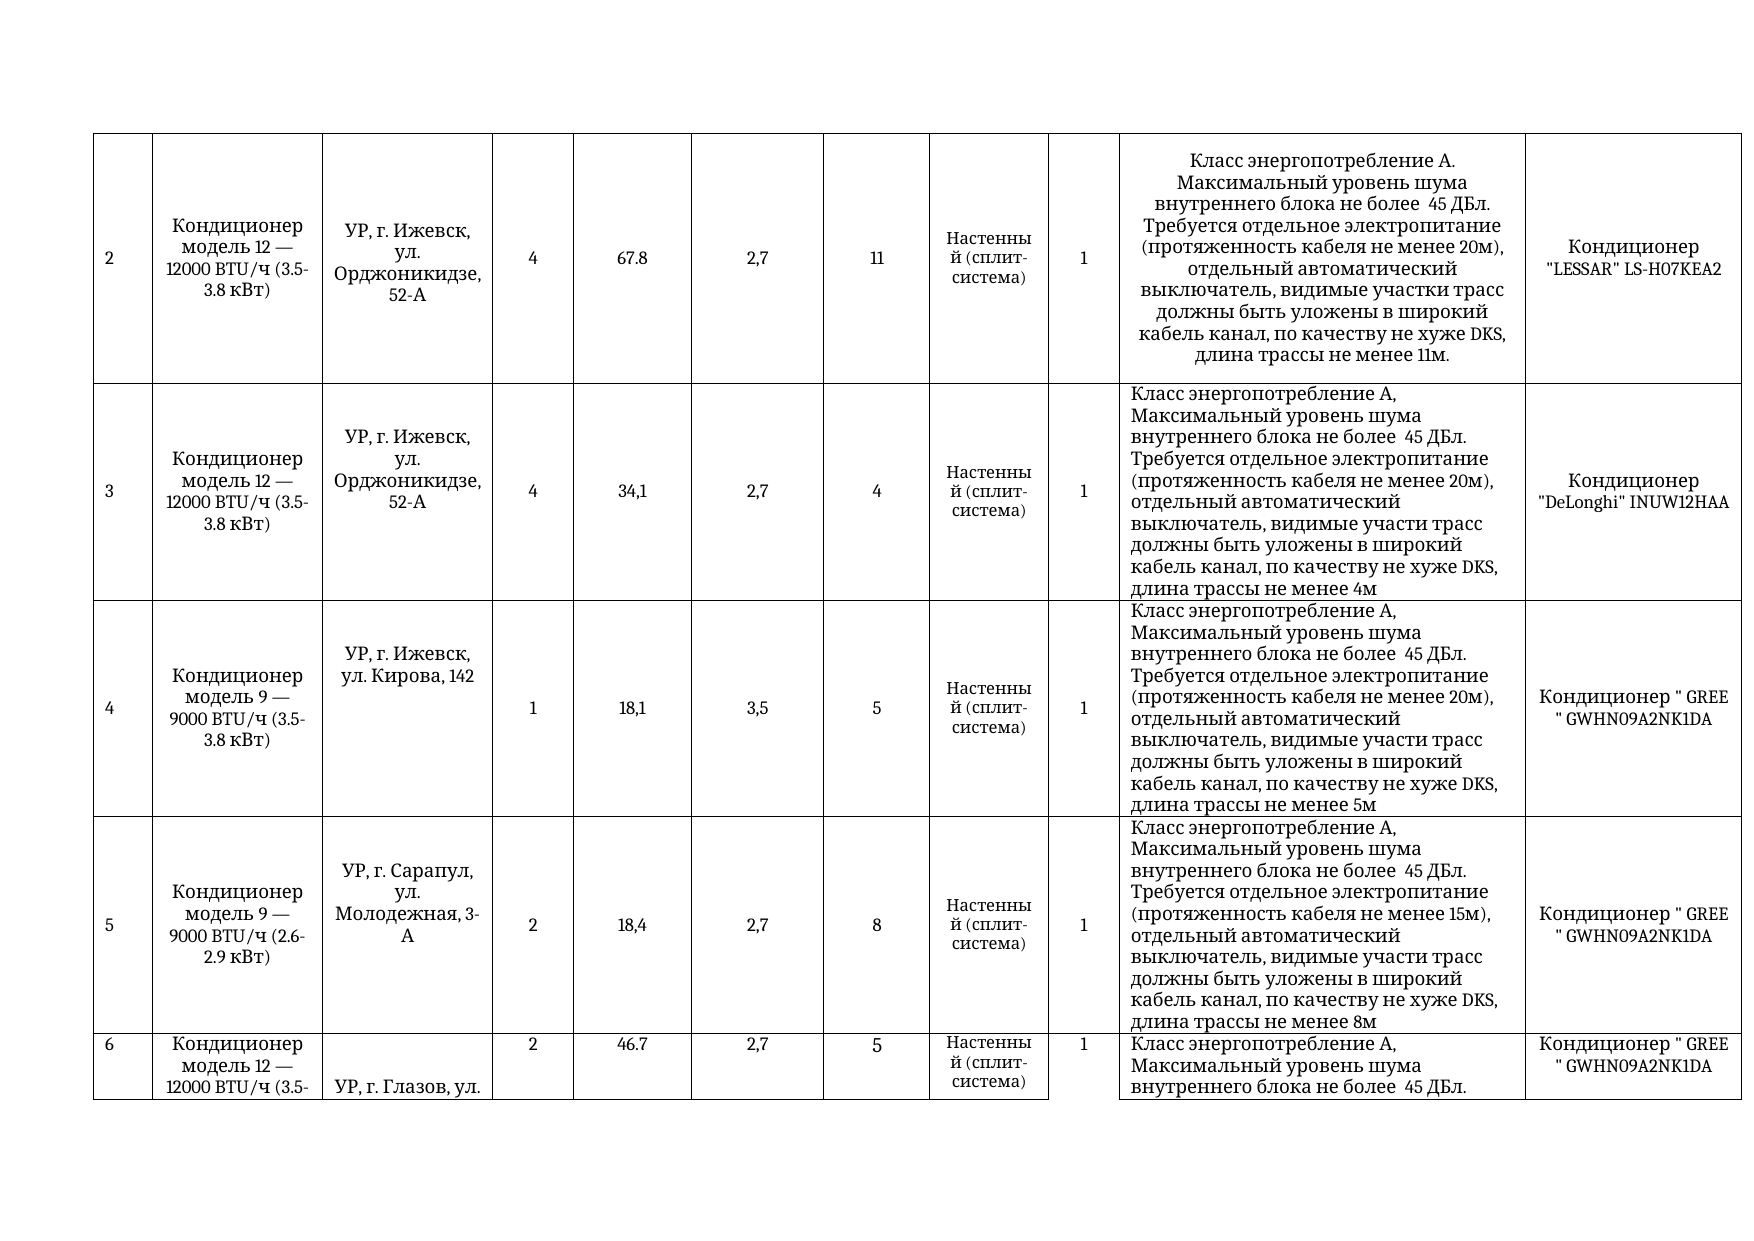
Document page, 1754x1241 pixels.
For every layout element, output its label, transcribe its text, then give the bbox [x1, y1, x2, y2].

table_cell Кондиционер " GREE " GWHN09A2NK1DA [1526, 817, 1741, 1033]
table_cell Класс энергопотребление А, Максимальный уровень шума внутреннего блока не более 45 ДБл. Требуется отдельное электропитание (протяженность кабеля не менее 15м), отдельный автоматический выключатель, видимые участи трасс должны быть уложены в широкий кабель канал, по качеству не хуже DKS, длина трассы не менее 8м [1120, 817, 1525, 1033]
table_cell 2,7 [692, 817, 823, 1033]
table_cell 6 [94, 1034, 152, 1099]
table_cell 1 [493, 601, 573, 816]
table_cell Кондиционер модель 9 — 9000 BTU/ч (3.5-3.8 кВт) [153, 601, 322, 816]
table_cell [930, 1034, 1048, 1099]
table_cell 2 [493, 817, 573, 1033]
table_cell 3 [94, 384, 152, 599]
table_cell 1 [1049, 601, 1119, 816]
table_cell Кондиционер "LESSAR" LS-H07KEA2 [1526, 134, 1741, 383]
table_cell 2,7 [692, 1034, 823, 1099]
table_cell 34,1 [574, 384, 691, 599]
table_cell Класс энергопотребление А. Максимальный уровень шума внутреннего блока не более 45 ДБл. Требуется отдельное электропитание (протяженность кабеля не менее 20м), отдельный автоматический выключатель, видимые участки трасс должны быть уложены в широкий кабель канал, по качеству не хуже DKS, длина трассы не менее 11м. [1120, 134, 1525, 383]
table_cell 5 [824, 601, 929, 816]
table_cell УР, г. Ижевск, ул. Кирова, 142 [323, 601, 492, 816]
table_cell 18,1 [574, 601, 691, 816]
table_cell УР, г. Сарапул, ул. Молодежная, 3-А [323, 817, 492, 1033]
table_cell Настенный (сплит-система) [930, 817, 1048, 1033]
table_cell УР, г. Ижевск, ул. Орджоникидзе, 52-А [323, 384, 492, 599]
table_cell Класс энергопотребление А, Максимальный уровень шума внутреннего блока не более 45 ДБл. Требуется отдельное электропитание (протяженность кабеля не менее 20м), отдельный автоматический выключатель, видимые участи трасс должны быть уложены в широкий кабель канал, по качеству не хуже DKS, длина трассы не менее 4м [1120, 384, 1525, 599]
table_cell 46.7 [574, 1034, 691, 1099]
table_cell 4 [824, 384, 929, 599]
table_cell Кондиционер модель 12 — 12000 BTU/ч (3.5-3.8 кВт) [153, 134, 322, 383]
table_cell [930, 134, 1048, 383]
table_cell 1 [1049, 817, 1119, 1033]
table_cell 67.8 [574, 134, 691, 383]
table_cell Настенный (сплит-система) [930, 601, 1048, 816]
table_cell Настенный (сплит-система) [930, 384, 1048, 599]
table_cell Кондиционер "DeLonghi" INUW12HAA [1526, 384, 1741, 599]
table_cell 3,5 [692, 601, 823, 816]
table_cell 4 [493, 384, 573, 599]
table_cell 2,7 [692, 384, 823, 599]
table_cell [1526, 1034, 1741, 1099]
table_cell 2 [94, 134, 152, 383]
table_cell 2,7 [692, 134, 823, 383]
table_cell Кондиционер " GREE " GWHN09A2NK1DA [1526, 601, 1741, 816]
table_cell 1 [1049, 384, 1119, 599]
table_cell 1 [1049, 134, 1119, 383]
table_cell 5 [94, 817, 152, 1033]
table_cell 5 [824, 1034, 929, 1099]
table_cell Кондиционер модель 9 — 9000 BTU/ч (2.6-2.9 кВт) [153, 817, 322, 1033]
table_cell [323, 1034, 492, 1099]
table_cell 2 [493, 1034, 573, 1099]
table_cell 18,4 [574, 817, 691, 1033]
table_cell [1120, 1034, 1525, 1099]
table_cell 1 [1049, 1034, 1119, 1099]
table_cell 4 [94, 601, 152, 816]
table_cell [153, 1034, 322, 1099]
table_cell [323, 134, 492, 383]
table_cell Кондиционер модель 12 — 12000 BTU/ч (3.5-3.8 кВт) [153, 384, 322, 599]
table_cell 4 [493, 134, 573, 383]
table_cell 8 [824, 817, 929, 1033]
table_cell 11 [824, 134, 929, 383]
